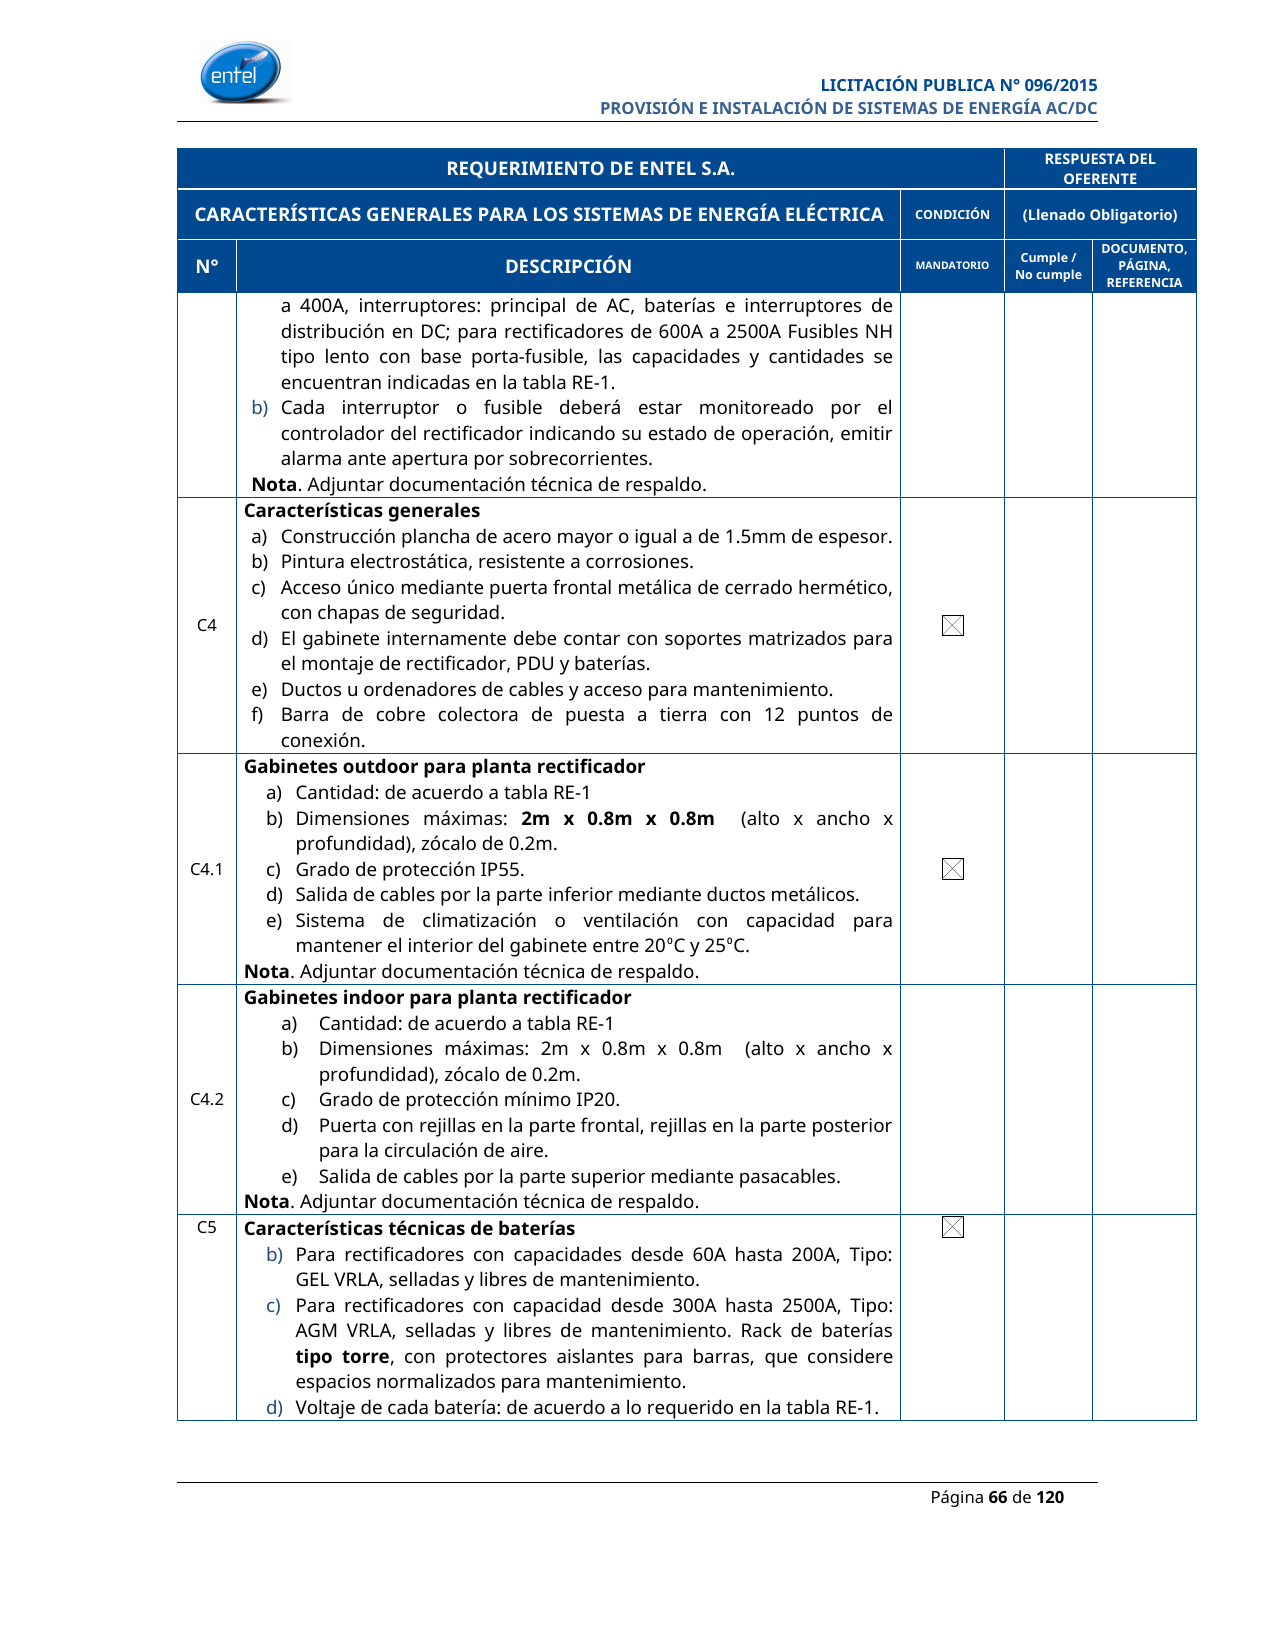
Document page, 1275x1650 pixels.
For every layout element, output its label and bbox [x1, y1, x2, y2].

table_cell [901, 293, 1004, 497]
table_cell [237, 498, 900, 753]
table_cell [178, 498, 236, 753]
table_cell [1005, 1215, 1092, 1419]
picture [200, 40, 293, 104]
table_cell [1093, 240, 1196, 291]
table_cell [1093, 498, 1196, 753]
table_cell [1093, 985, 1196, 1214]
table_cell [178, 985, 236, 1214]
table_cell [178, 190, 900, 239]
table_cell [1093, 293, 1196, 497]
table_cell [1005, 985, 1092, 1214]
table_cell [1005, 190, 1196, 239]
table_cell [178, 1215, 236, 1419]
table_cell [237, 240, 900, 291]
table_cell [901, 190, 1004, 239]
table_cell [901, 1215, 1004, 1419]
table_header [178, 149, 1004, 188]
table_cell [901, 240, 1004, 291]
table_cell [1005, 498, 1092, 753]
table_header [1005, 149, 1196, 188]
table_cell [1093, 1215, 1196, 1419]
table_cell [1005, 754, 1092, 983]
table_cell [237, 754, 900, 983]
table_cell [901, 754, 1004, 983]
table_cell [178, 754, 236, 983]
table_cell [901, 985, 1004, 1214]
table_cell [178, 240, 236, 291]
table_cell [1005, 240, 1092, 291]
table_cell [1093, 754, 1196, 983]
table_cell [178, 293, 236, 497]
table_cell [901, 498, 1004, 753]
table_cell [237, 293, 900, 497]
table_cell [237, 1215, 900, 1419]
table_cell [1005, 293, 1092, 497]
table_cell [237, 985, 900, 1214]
